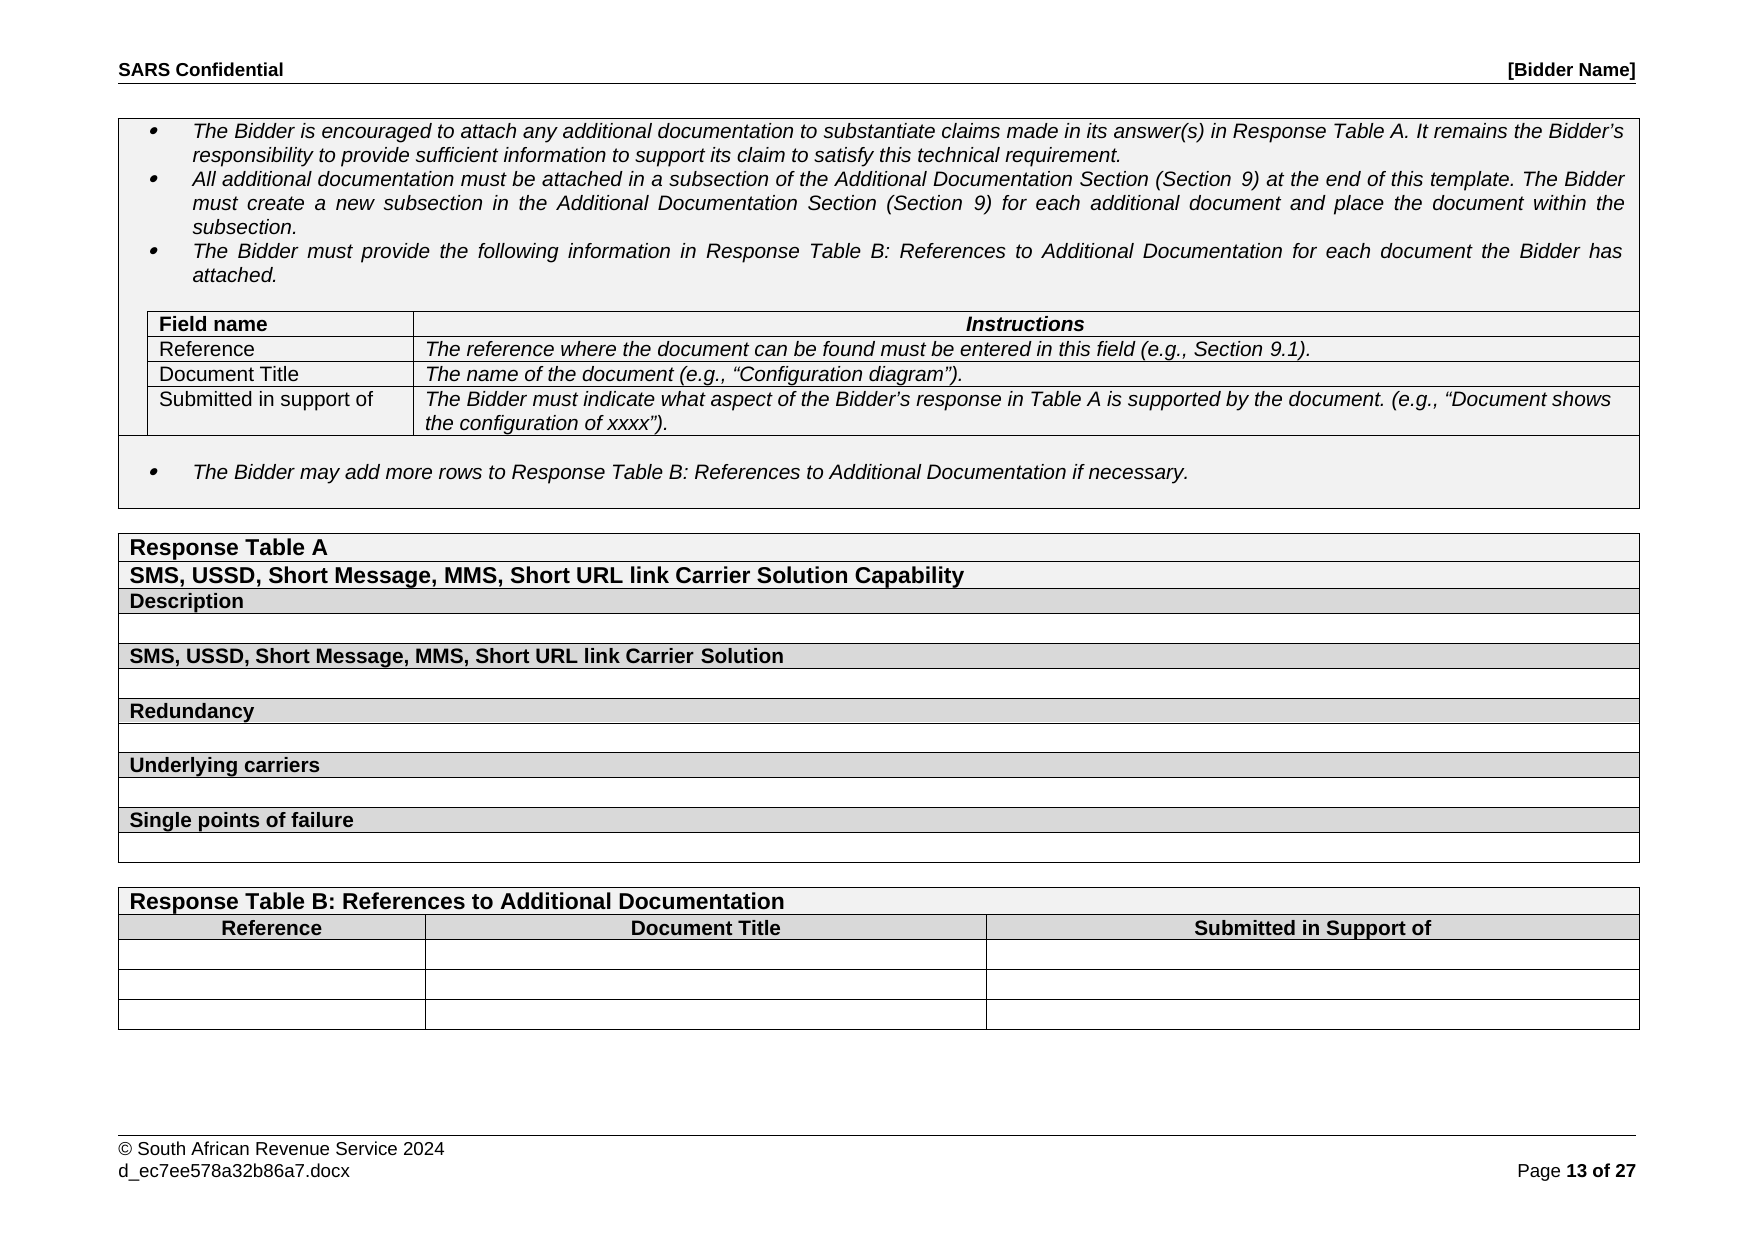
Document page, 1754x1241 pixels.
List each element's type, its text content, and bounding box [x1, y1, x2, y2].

table_cell The Bidder may add more rows to Response Table B: References to Additional Documentation if necessary. [119, 436, 204, 508]
table_cell [119, 1000, 425, 1029]
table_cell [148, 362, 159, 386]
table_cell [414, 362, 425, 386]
table_cell Description [119, 589, 1639, 613]
table_cell [987, 970, 1639, 999]
table_header Response Table B: References to Additional Documentation [119, 888, 1639, 914]
table_cell [426, 1000, 986, 1029]
table_cell Underlying carriers [119, 753, 1639, 777]
table_cell [119, 614, 1639, 643]
table_cell Single points of failure [119, 808, 1639, 832]
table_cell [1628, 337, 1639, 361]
table_cell [987, 1000, 1639, 1029]
table_cell [119, 940, 425, 969]
table_cell SMS, USSD, Short Message, MMS, Short URL link Carrier Solution [119, 644, 1639, 668]
table_cell [119, 669, 1639, 697]
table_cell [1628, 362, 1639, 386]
table_cell [119, 970, 425, 999]
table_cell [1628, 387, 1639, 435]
table_cell Reference [119, 915, 425, 939]
table_cell Redundancy [119, 699, 1639, 722]
table_cell [426, 940, 986, 969]
table_cell Submitted in support of [148, 387, 413, 435]
table_cell Submitted in Support of [987, 915, 1639, 939]
table_cell [119, 724, 1639, 752]
table_cell [119, 778, 1639, 807]
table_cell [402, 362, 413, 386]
table_header Response Table A [119, 534, 1639, 561]
table_cell [426, 970, 986, 999]
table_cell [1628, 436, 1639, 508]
table_cell SMS, USSD, Short Message, MMS, Short URL link Carrier Solution Capability [119, 562, 1639, 588]
table_cell [119, 833, 1639, 862]
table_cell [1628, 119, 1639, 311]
table_cell Document Title [426, 915, 986, 939]
table_cell [987, 940, 1639, 969]
table_cell [119, 311, 147, 435]
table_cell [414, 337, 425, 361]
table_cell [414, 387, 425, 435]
